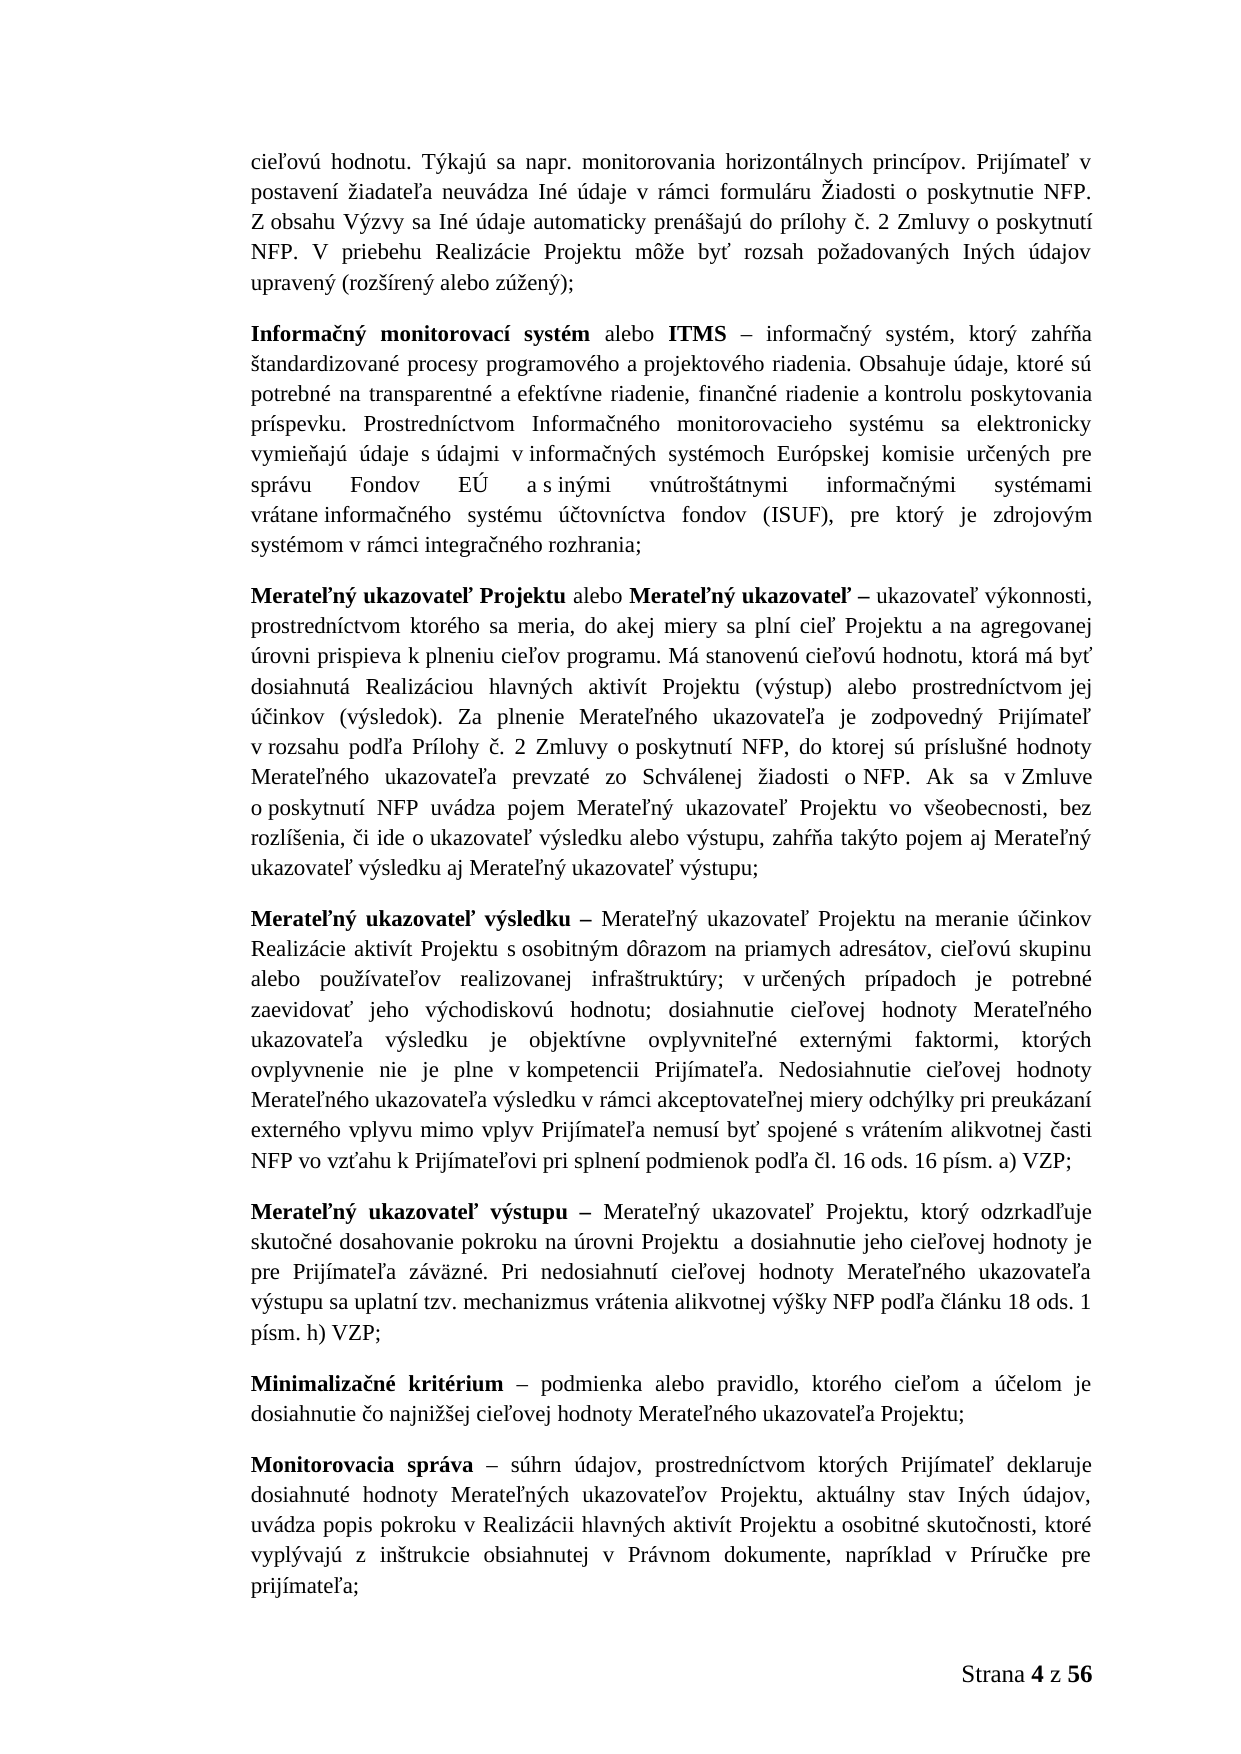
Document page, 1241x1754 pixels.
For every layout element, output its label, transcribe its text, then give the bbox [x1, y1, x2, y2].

text Informačný monitorovací systém alebo ITMS – informačný systém, ktorý zahŕňa štandardizované procesy programového a projektového riadenia. Obsahuje údaje, ktoré sú potrebné na transparentné a efektívne riadenie, finančné riadenie a kontrolu poskytovania príspevku. Prostredníctvom Informačného monitorovacieho systému sa elektronicky vymieňajú údaje s údajmi v informačných systémoch Európskej komisie určených pre správu Fondov EÚ a s inými vnútroštátnymi informačnými systémami vrátane informačného systému účtovníctva fondov (ISUF), pre ktorý je zdrojovým systémom v rámci integračného rozhrania; [251, 319, 1092, 557]
text Merateľný ukazovateľ výstupu – Merateľný ukazovateľ Projektu, ktorý odzrkadľuje skutočné dosahovanie pokroku na úrovni Projektu a dosiahnutie jeho cieľovej hodnoty je pre Prijímateľa záväzné. Pri nedosiahnutí cieľovej hodnoty Merateľného ukazovateľa výstupu sa uplatní tzv. mechanizmus vrátenia alikvotnej výšky NFP podľa článku 18 ods. 1 písm. h) VZP; [251, 1198, 1092, 1345]
text Merateľný ukazovateľ Projektu alebo Merateľný ukazovateľ – ukazovateľ výkonnosti, prostredníctvom ktorého sa meria, do akej miery sa plní cieľ Projektu a na agregovanej úrovni prispieva k plneniu cieľov programu. Má stanovenú cieľovú hodnotu, ktorá má byť dosiahnutá Realizáciou hlavných aktivít Projektu (výstup) alebo prostredníctvom jej účinkov (výsledok). Za plnenie Merateľného ukazovateľa je zodpovedný Prijímateľ v rozsahu podľa Prílohy č. 2 Zmluvy o poskytnutí NFP, do ktorej sú príslušné hodnoty Merateľného ukazovateľa prevzaté zo Schválenej žiadosti o NFP. Ak sa v Zmluve o poskytnutí NFP uvádza pojem Merateľný ukazovateľ Projektu vo všeobecnosti, bez rozlíšenia, či ide o ukazovateľ výsledku alebo výstupu, zahŕňa takýto pojem aj Merateľný ukazovateľ výsledku aj Merateľný ukazovateľ výstupu; [251, 582, 1092, 880]
text Monitorovacia správa – súhrn údajov, prostredníctvom ktorých Prijímateľ deklaruje dosiahnuté hodnoty Merateľných ukazovateľov Projektu, aktuálny stav Iných údajov, uvádza popis pokroku v Realizácii hlavných aktivít Projektu a osobitné skutočnosti, ktoré vyplývajú z inštrukcie obsiahnutej v Právnom dokumente, napríklad v Príručke pre prijímateľa; [251, 1451, 1092, 1598]
text Minimalizačné kritérium – podmienka alebo pravidlo, ktorého cieľom a účelom je dosiahnutie čo najnižšej cieľovej hodnoty Merateľného ukazovateľa Projektu; [251, 1369, 1092, 1426]
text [251, 148, 1092, 295]
text Merateľný ukazovateľ výsledku – Merateľný ukazovateľ Projektu na meranie účinkov Realizácie aktivít Projektu s osobitným dôrazom na priamych adresátov, cieľovú skupinu alebo používateľov realizovanej infraštruktúry; v určených prípadoch je potrebné zaevidovať jeho východiskovú hodnotu; dosiahnutie cieľovej hodnoty Merateľného ukazovateľa výsledku je objektívne ovplyvniteľné externými faktormi, ktorých ovplyvnenie nie je plne v kompetencii Prijímateľa. Nedosiahnutie cieľovej hodnoty Merateľného ukazovateľa výsledku v rámci akceptovateľnej miery odchýlky pri preukázaní externého vplyvu mimo vplyv Prijímateľa nemusí byť spojené s vrátením alikvotnej časti NFP vo vzťahu k Prijímateľovi pri splnení podmienok podľa čl. 16 ods. 16 písm. a) VZP; [251, 905, 1092, 1173]
